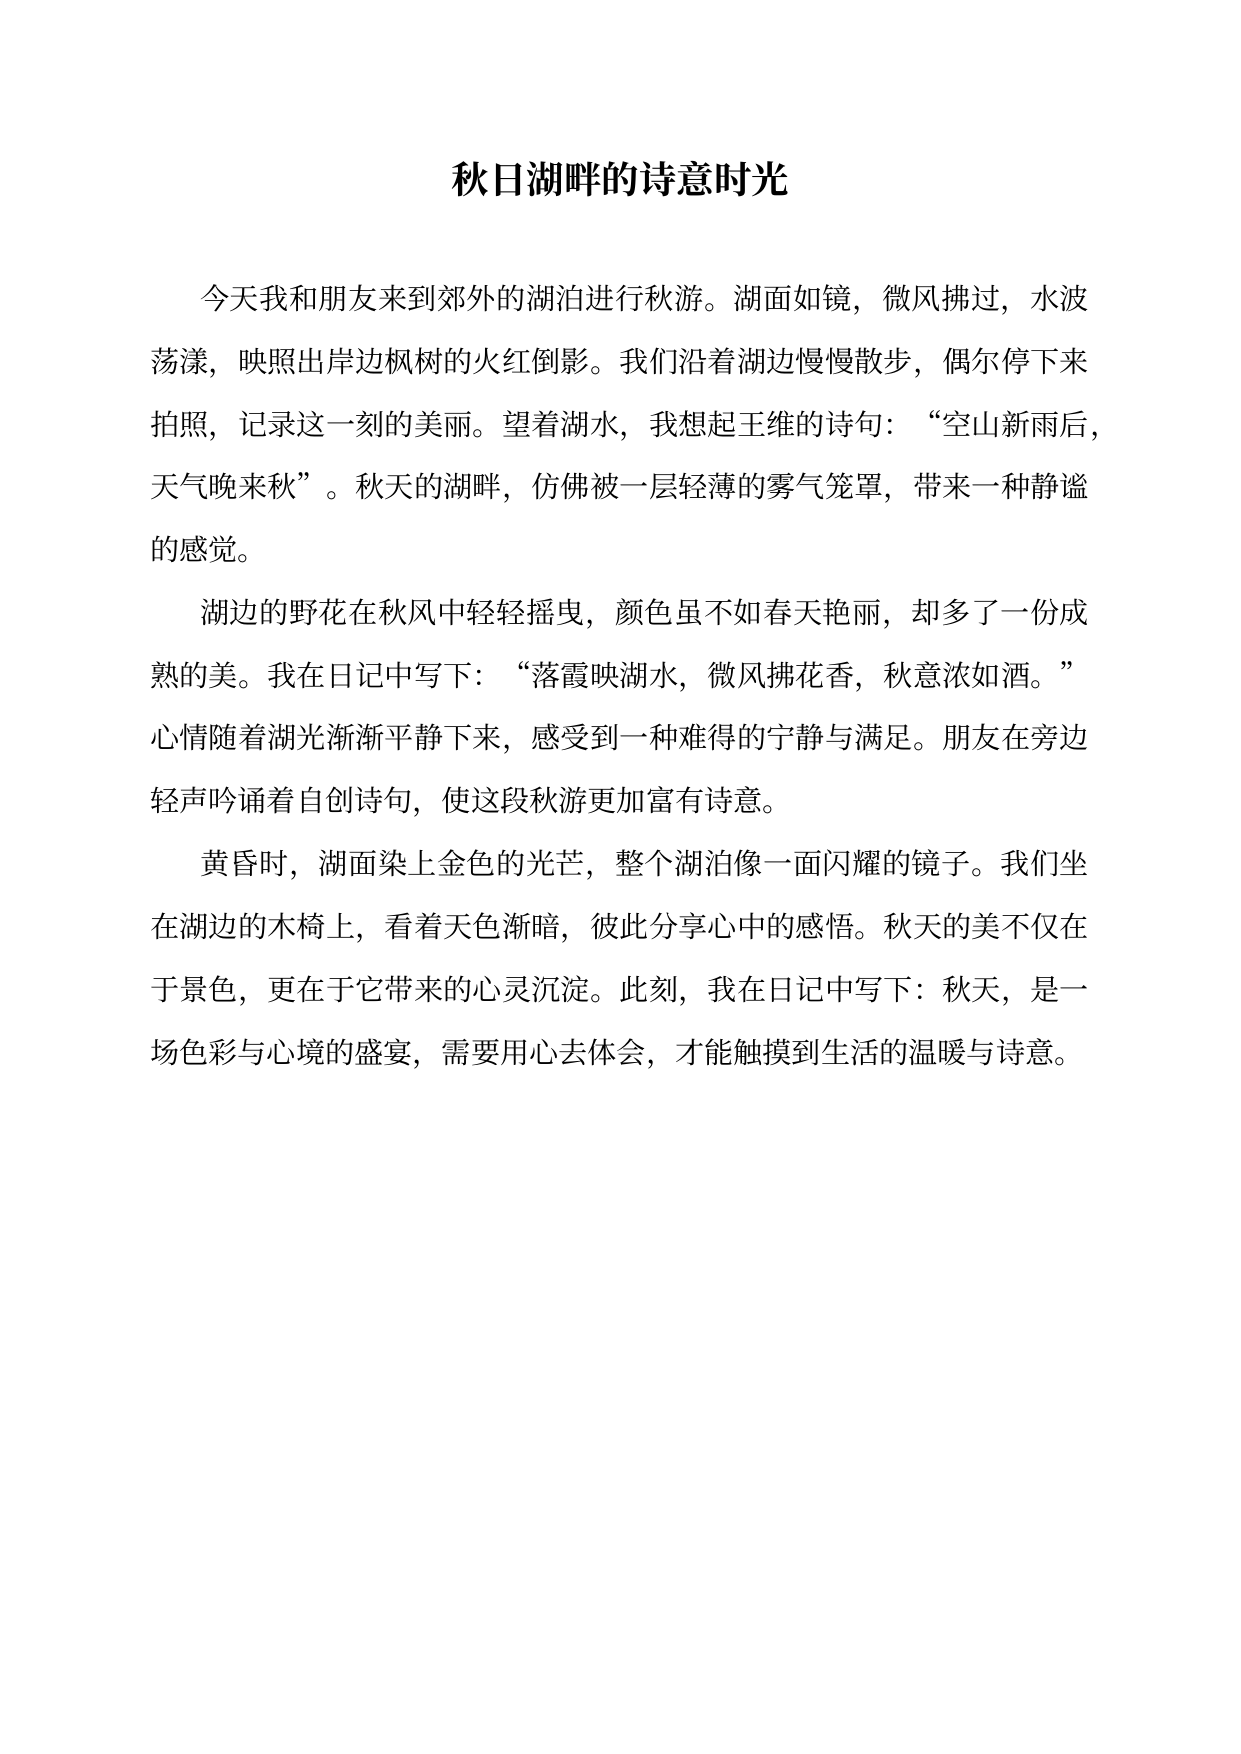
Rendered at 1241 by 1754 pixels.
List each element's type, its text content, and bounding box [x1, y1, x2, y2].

subtitle 秋日湖畔的诗意时光 [150, 150, 1090, 204]
text 今天我和朋友来到郊外的湖泊进行秋游。湖面如镜，微风拂过，水波荡漾，映照出岸边枫树的火红倒影。我们沿着湖边慢慢散步，偶尔停下来拍照，记录这一刻的美丽。望着湖水，我想起王维的诗句：“空山新雨后，天气晚来秋”。秋天的湖畔，仿佛被一层轻薄的雾气笼罩，带来一种静谧的感觉。 [150, 276, 1090, 569]
text 黄昏时，湖面染上金色的光芒，整个湖泊像一面闪耀的镜子。我们坐在湖边的木椅上，看着天色渐暗，彼此分享心中的感悟。秋天的美不仅在于景色，更在于它带来的心灵沉淀。此刻，我在日记中写下：秋天，是一场色彩与心境的盛宴，需要用心去体会，才能触摸到生活的温暖与诗意。 [150, 841, 1090, 1071]
text 湖边的野花在秋风中轻轻摇曳，颜色虽不如春天艳丽，却多了一份成熟的美。我在日记中写下：“落霞映湖水，微风拂花香，秋意浓如酒。”心情随着湖光渐渐平静下来，感受到一种难得的宁静与满足。朋友在旁边轻声吟诵着自创诗句，使这段秋游更加富有诗意。 [150, 590, 1090, 820]
